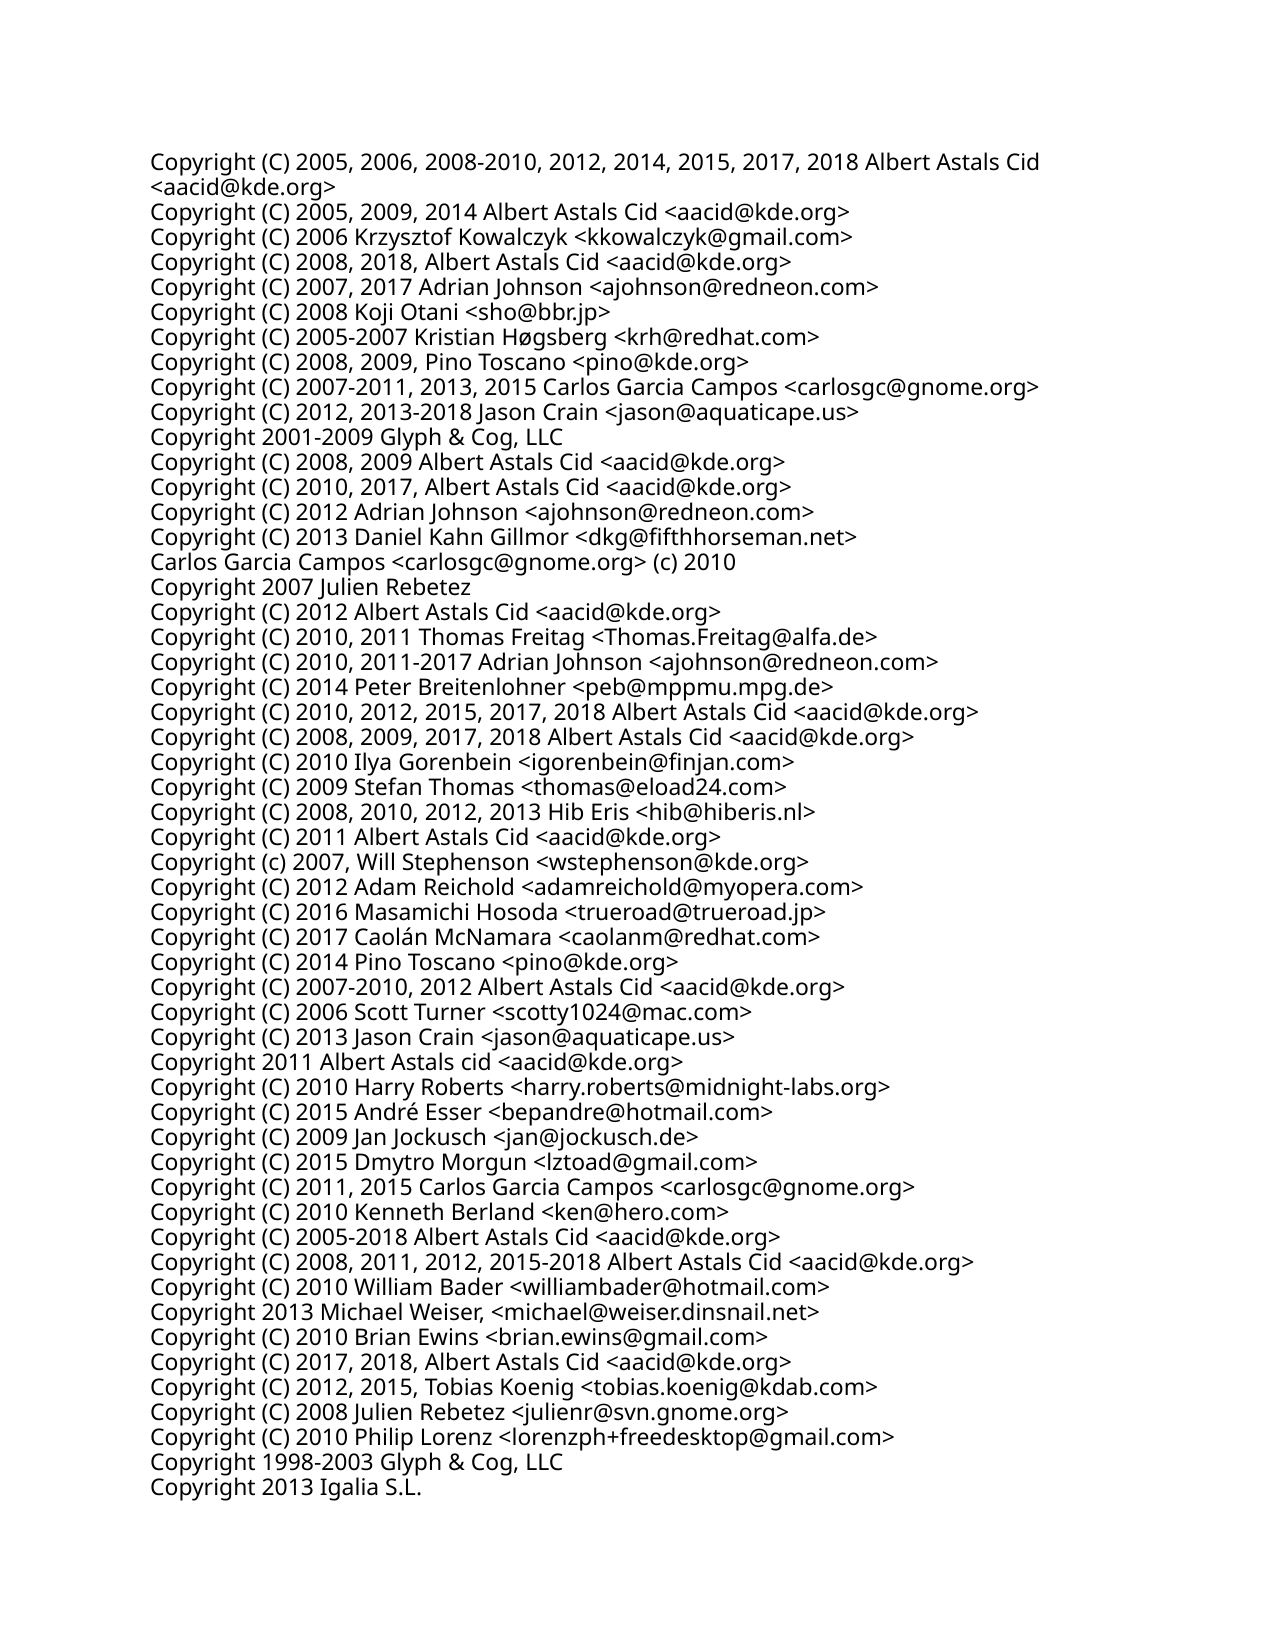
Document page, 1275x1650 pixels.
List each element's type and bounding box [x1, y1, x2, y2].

text [150, 150, 1125, 1500]
